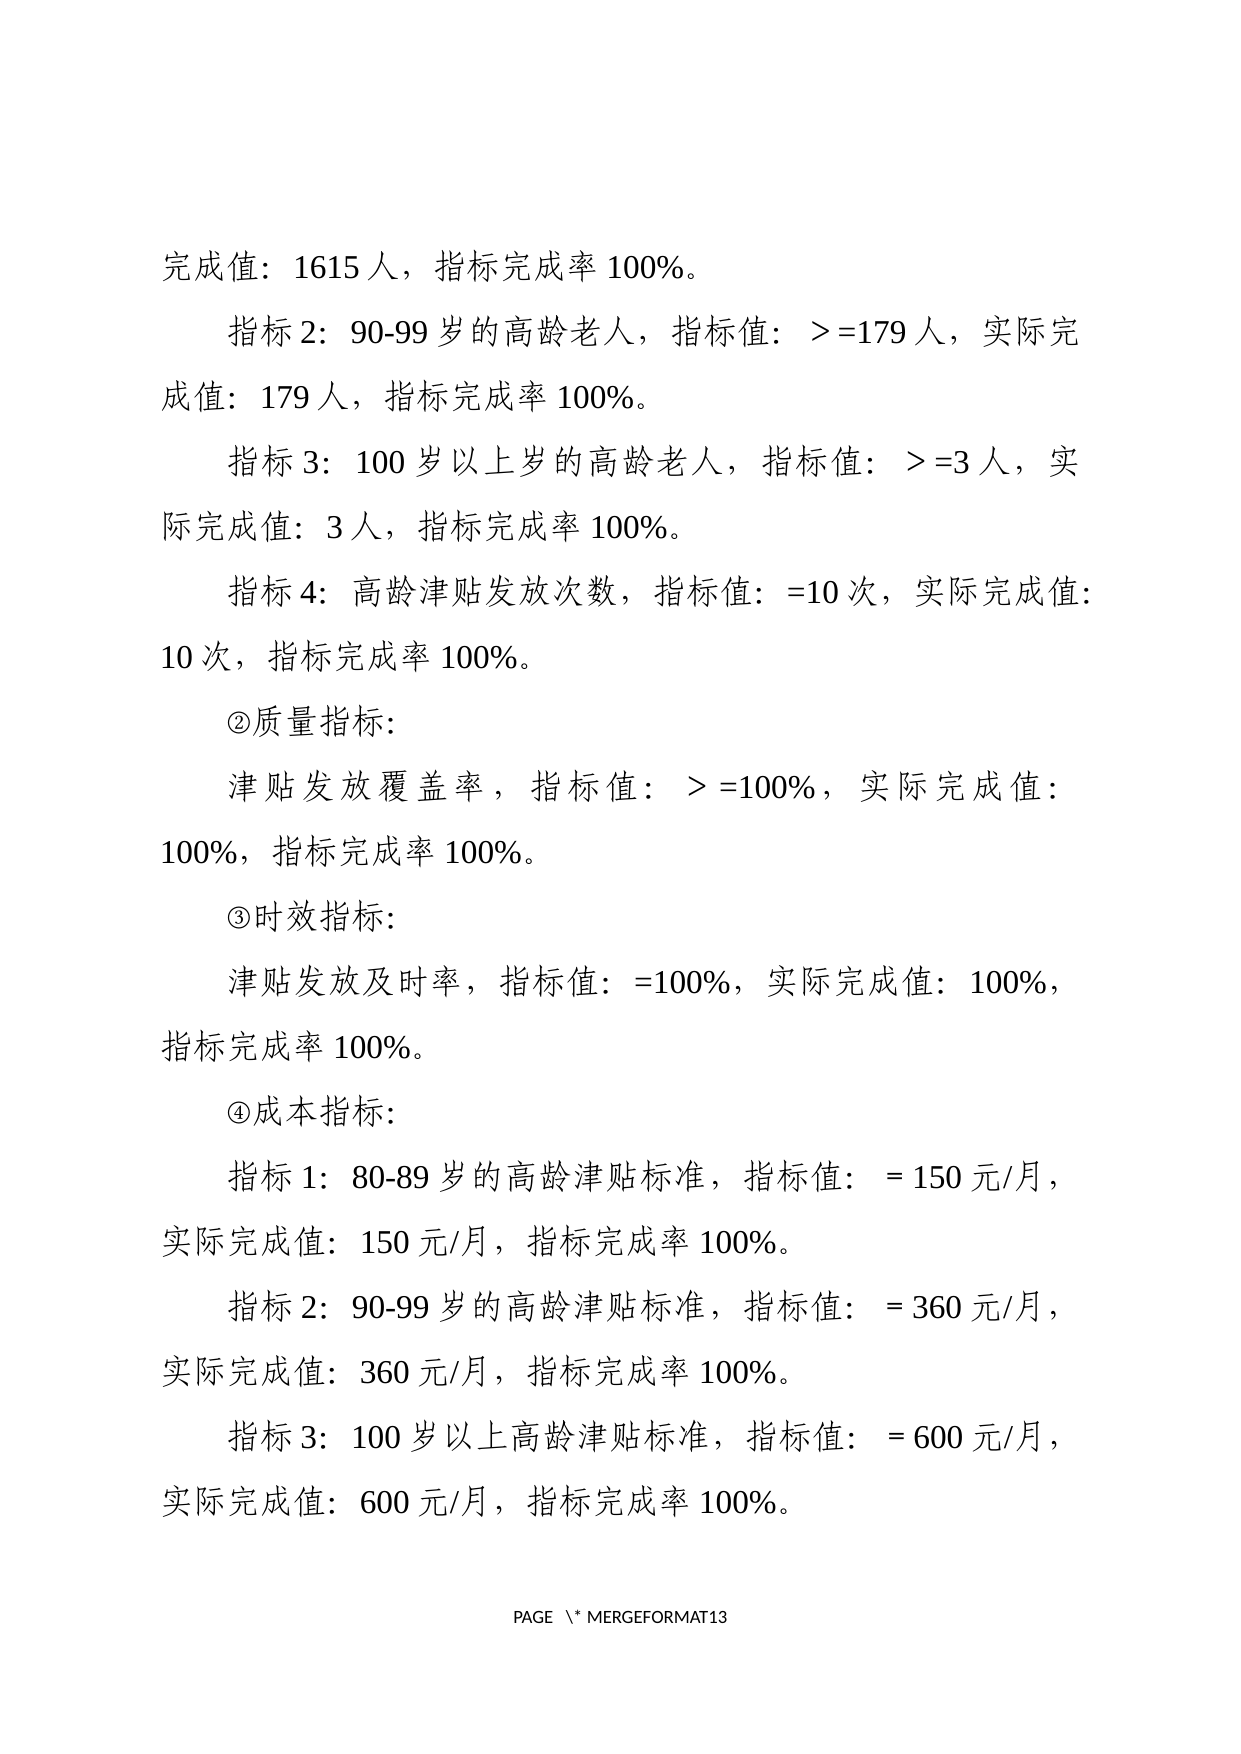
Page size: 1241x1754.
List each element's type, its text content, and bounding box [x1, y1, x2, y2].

text ②质量指标： [159, 688, 1081, 753]
text 指标2：90-99岁的高龄津贴标准，指标值：＝360元/月，实际完成值：360元/月，指标完成率100%。 [159, 1273, 1081, 1403]
text 指标3：100岁以上岁的高龄老人，指标值：＞=3人，实际完成值：3人，指标完成率100%。 [159, 428, 1081, 558]
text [159, 233, 1081, 298]
text ④成本指标： [159, 1078, 1081, 1143]
text 指标1：80-89岁的高龄津贴标准，指标值：＝150元/月，实际完成值：150元/月，指标完成率100%。 [159, 1143, 1081, 1273]
text 指标4：高龄津贴发放次数，指标值：=10次，实际完成值：10次，指标完成率100%。 [159, 558, 1081, 688]
text 指标2：90-99岁的高龄老人，指标值：＞=179人，实际完成值：179人，指标完成率100%。 [159, 298, 1081, 428]
text 津贴发放覆盖率，指标值：＞=100%，实际完成值：100%，指标完成率100%。 [159, 753, 1081, 883]
text ③时效指标： [159, 883, 1081, 948]
text 津贴发放及时率，指标值：=100%，实际完成值：100%，指标完成率100%。 [159, 948, 1081, 1078]
text 指标3：100岁以上高龄津贴标准，指标值：＝600元/月，实际完成值：600元/月，指标完成率100%。 [159, 1403, 1081, 1533]
